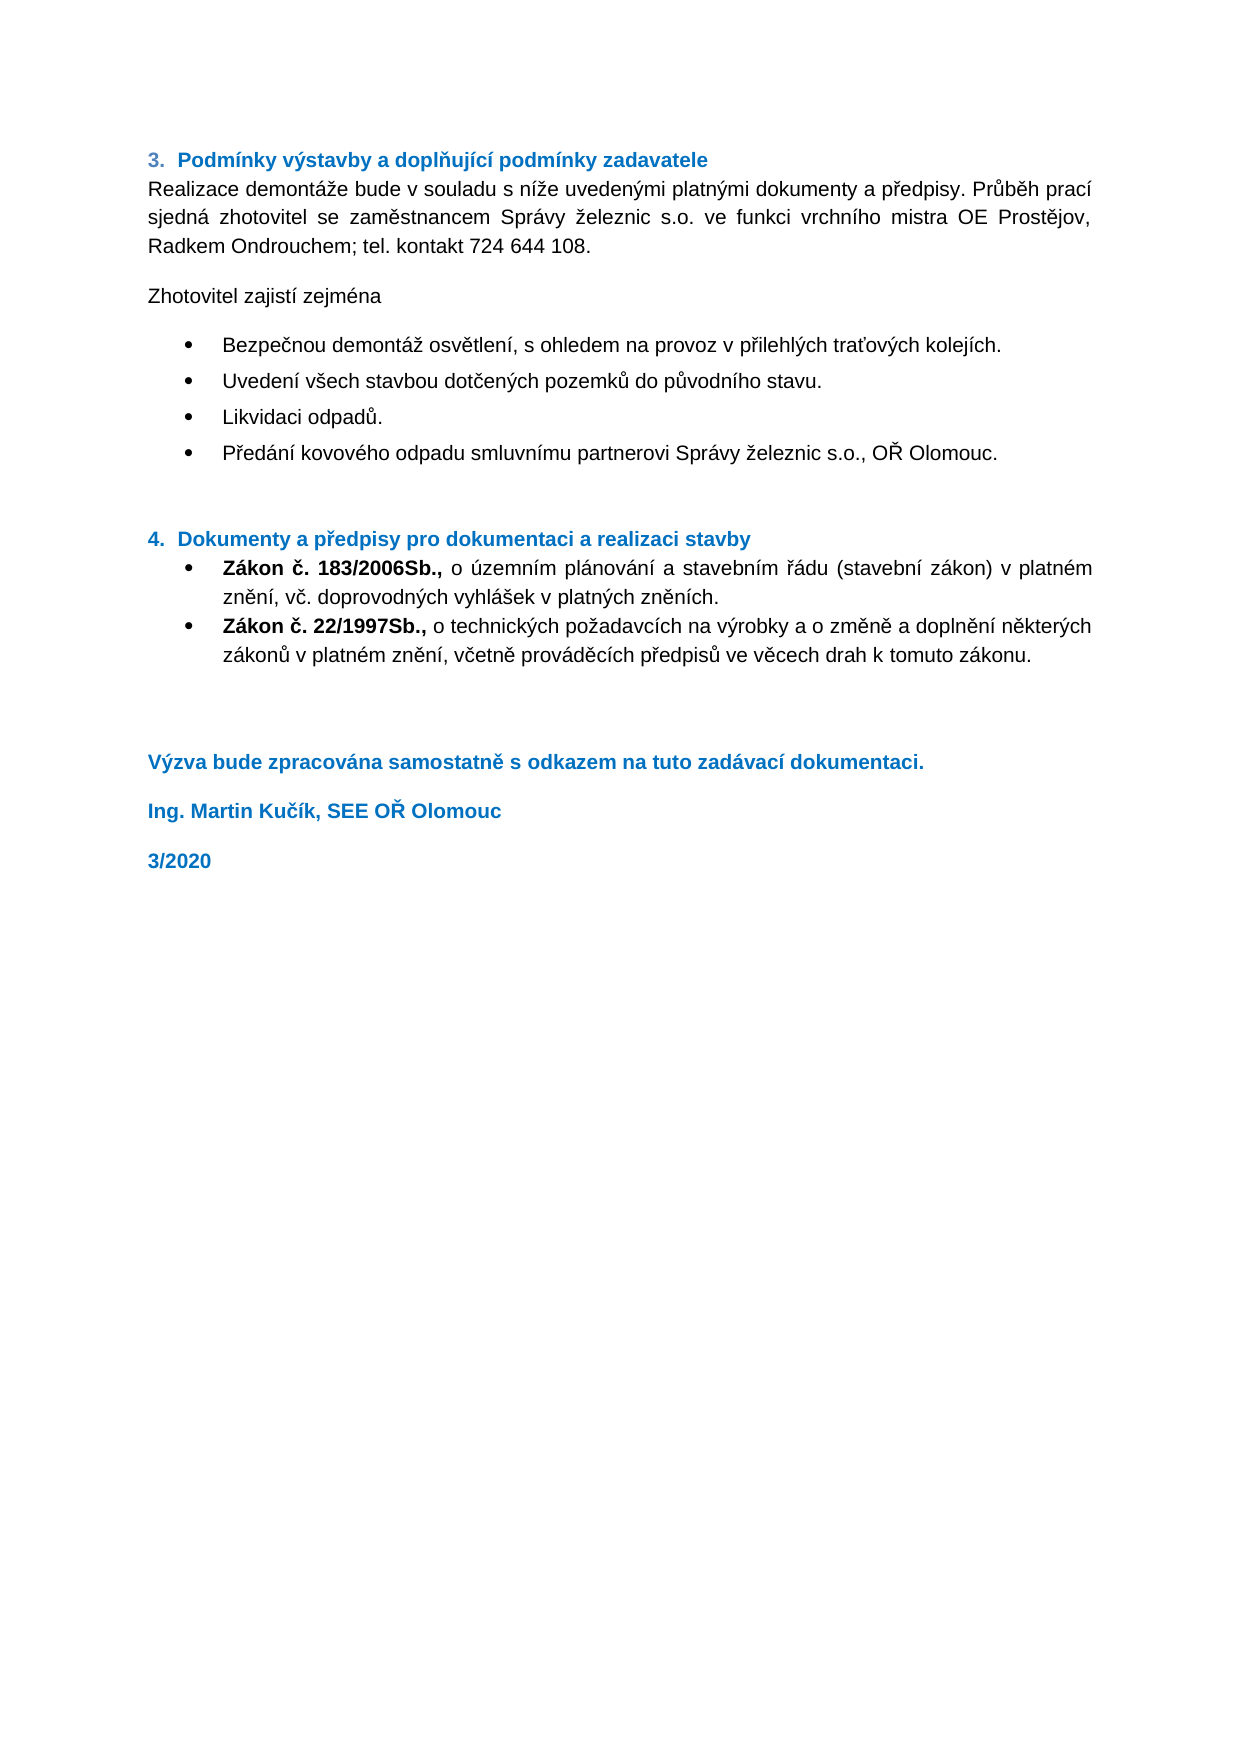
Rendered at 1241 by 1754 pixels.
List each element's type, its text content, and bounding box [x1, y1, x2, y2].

list Bezpečnou demontáž osvětlení, s ohledem na provoz v přilehlých traťových kolejích. [185, 333, 1092, 357]
subtitle Podmínky výstavby a doplňující podmínky zadavatele [148, 148, 1092, 172]
list Uvedení všech stavbou dotčených pozemků do původního stavu. [185, 369, 1092, 393]
list Předání kovového odpadu smluvnímu partnerovi Správy železnic s.o., OŘ Olomouc. [185, 441, 1092, 465]
text 3/2020 [148, 849, 1092, 873]
list Zákon č. 22/1997Sb., o technických požadavcích na výrobky a o změně a doplnění některých zákonů v platném znění, včetně prováděcích předpisů ve věcech drah k tomuto zákonu. [185, 614, 1092, 666]
list Likvidaci odpadů. [185, 405, 1092, 429]
subtitle Dokumenty a předpisy pro dokumentaci a realizaci stavby [148, 527, 1092, 551]
text Ing. Martin Kučík, SEE OŘ Olomouc [148, 799, 1092, 823]
text Výzva bude zpracována samostatně s odkazem na tuto zadávací dokumentaci. [148, 749, 1092, 773]
text Realizace demontáže bude v souladu s níže uvedenými platnými dokumenty a předpisy. Průběh prací sjedná zhotovitel se zaměstnancem Správy železnic s.o. ve funkci vrchního mistra OE Prostějov, Radkem Ondrouchem; tel. kontakt 724 644 108. [148, 176, 1092, 258]
list Zákon č. 183/2006Sb., o územním plánování a stavebním řádu (stavební zákon) v platném znění, vč. doprovodných vyhlášek v platných zněních. [185, 556, 1092, 609]
text Zhotovitel zajistí zejména [148, 283, 1092, 307]
